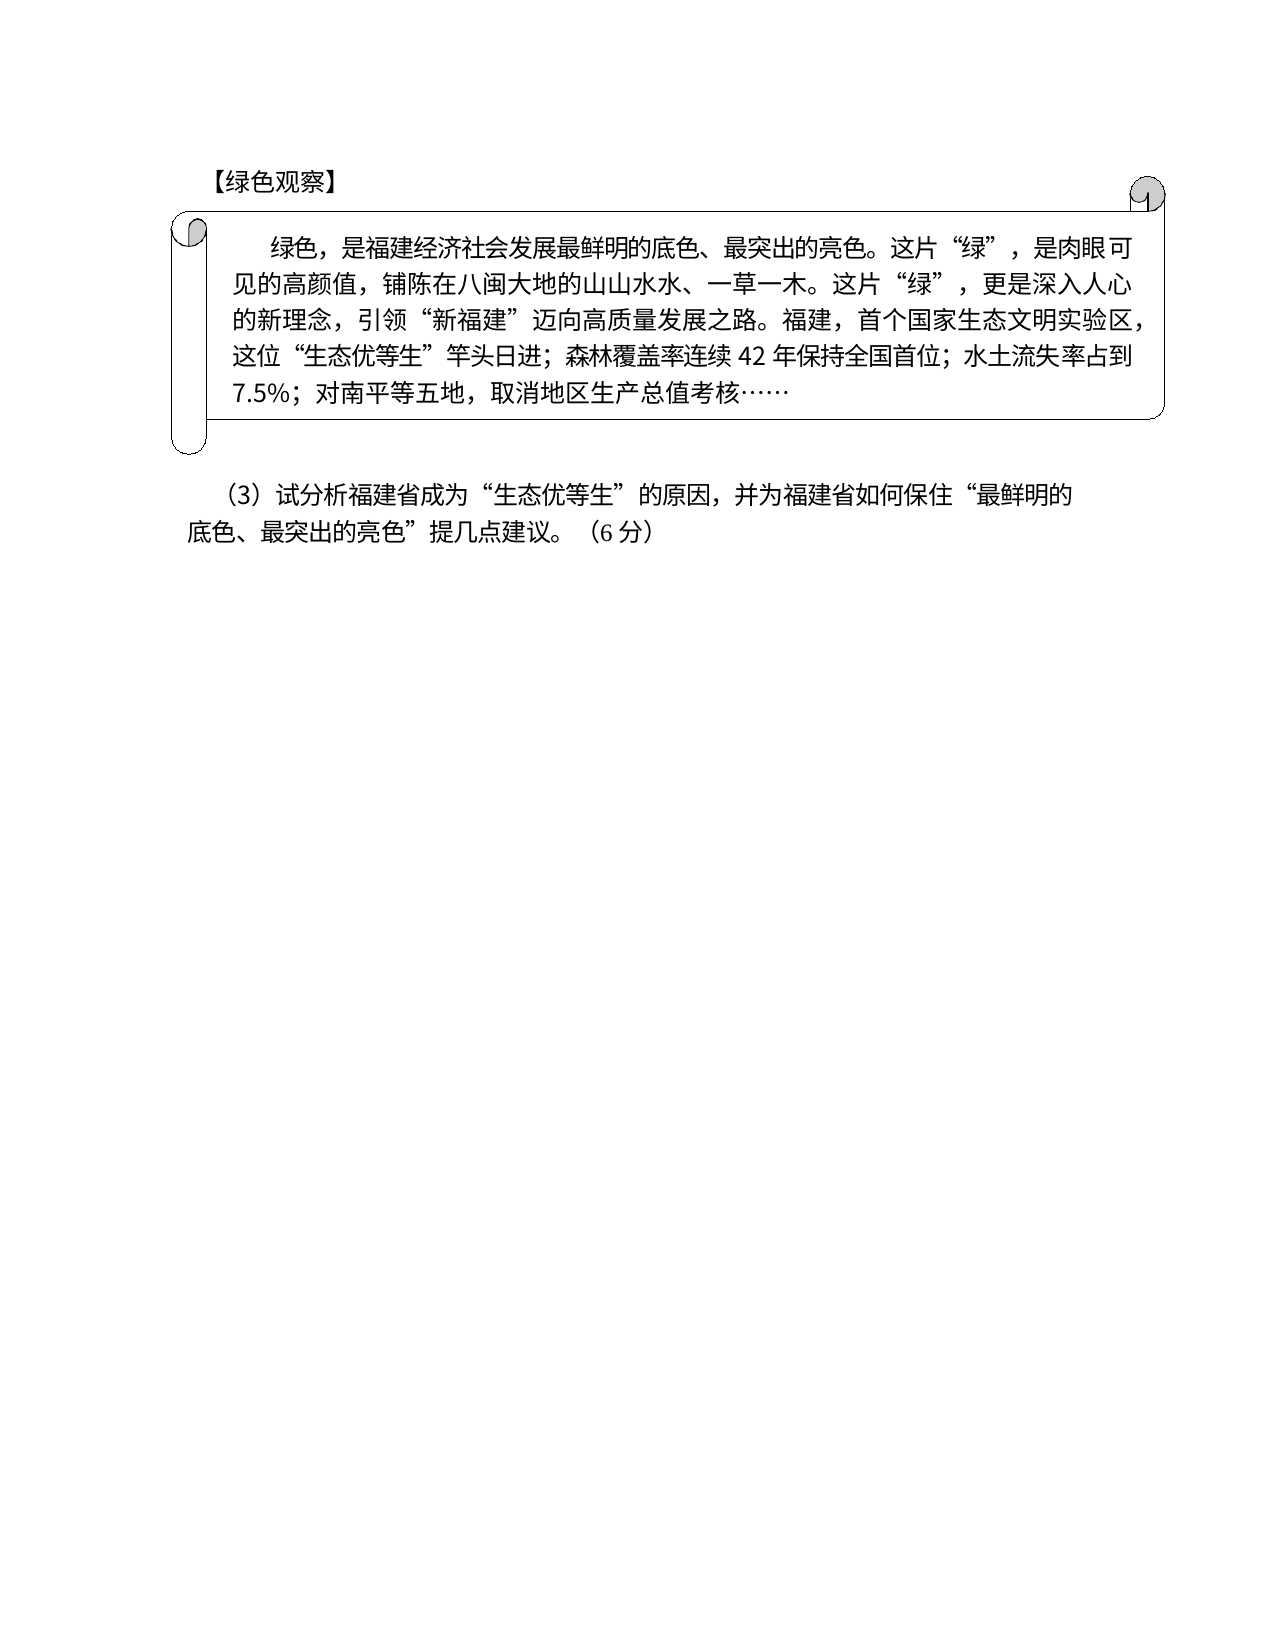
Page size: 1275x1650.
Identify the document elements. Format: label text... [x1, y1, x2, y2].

picture [170, 218, 207, 247]
text 【绿色观察】 [200, 162, 1154, 198]
text 绿色，是福建经济社会发展最鲜明的底色、最突出的亮色。这片“绿”，是肉眼可见的高颜值，铺陈在八闽大地的山山水水、一草一木。这片“绿”，更是深入人心的新理念，引领“新福建”迈向高质量发展之路。福建，首个国家生态文明实验区，这位“生态优等生”竿头日进；森林覆盖率连续 42 年保持全国首位；水土流失率占到 7.5%；对南平等五地，取消地区生产总值考核…… [232, 228, 1133, 409]
picture [1129, 176, 1166, 212]
text （3）试分析福建省成为“生态优等生”的原因，并为福建省如何保住“最鲜明的底色、最突出的亮色”提几点建议。（6 分） [187, 476, 1088, 548]
